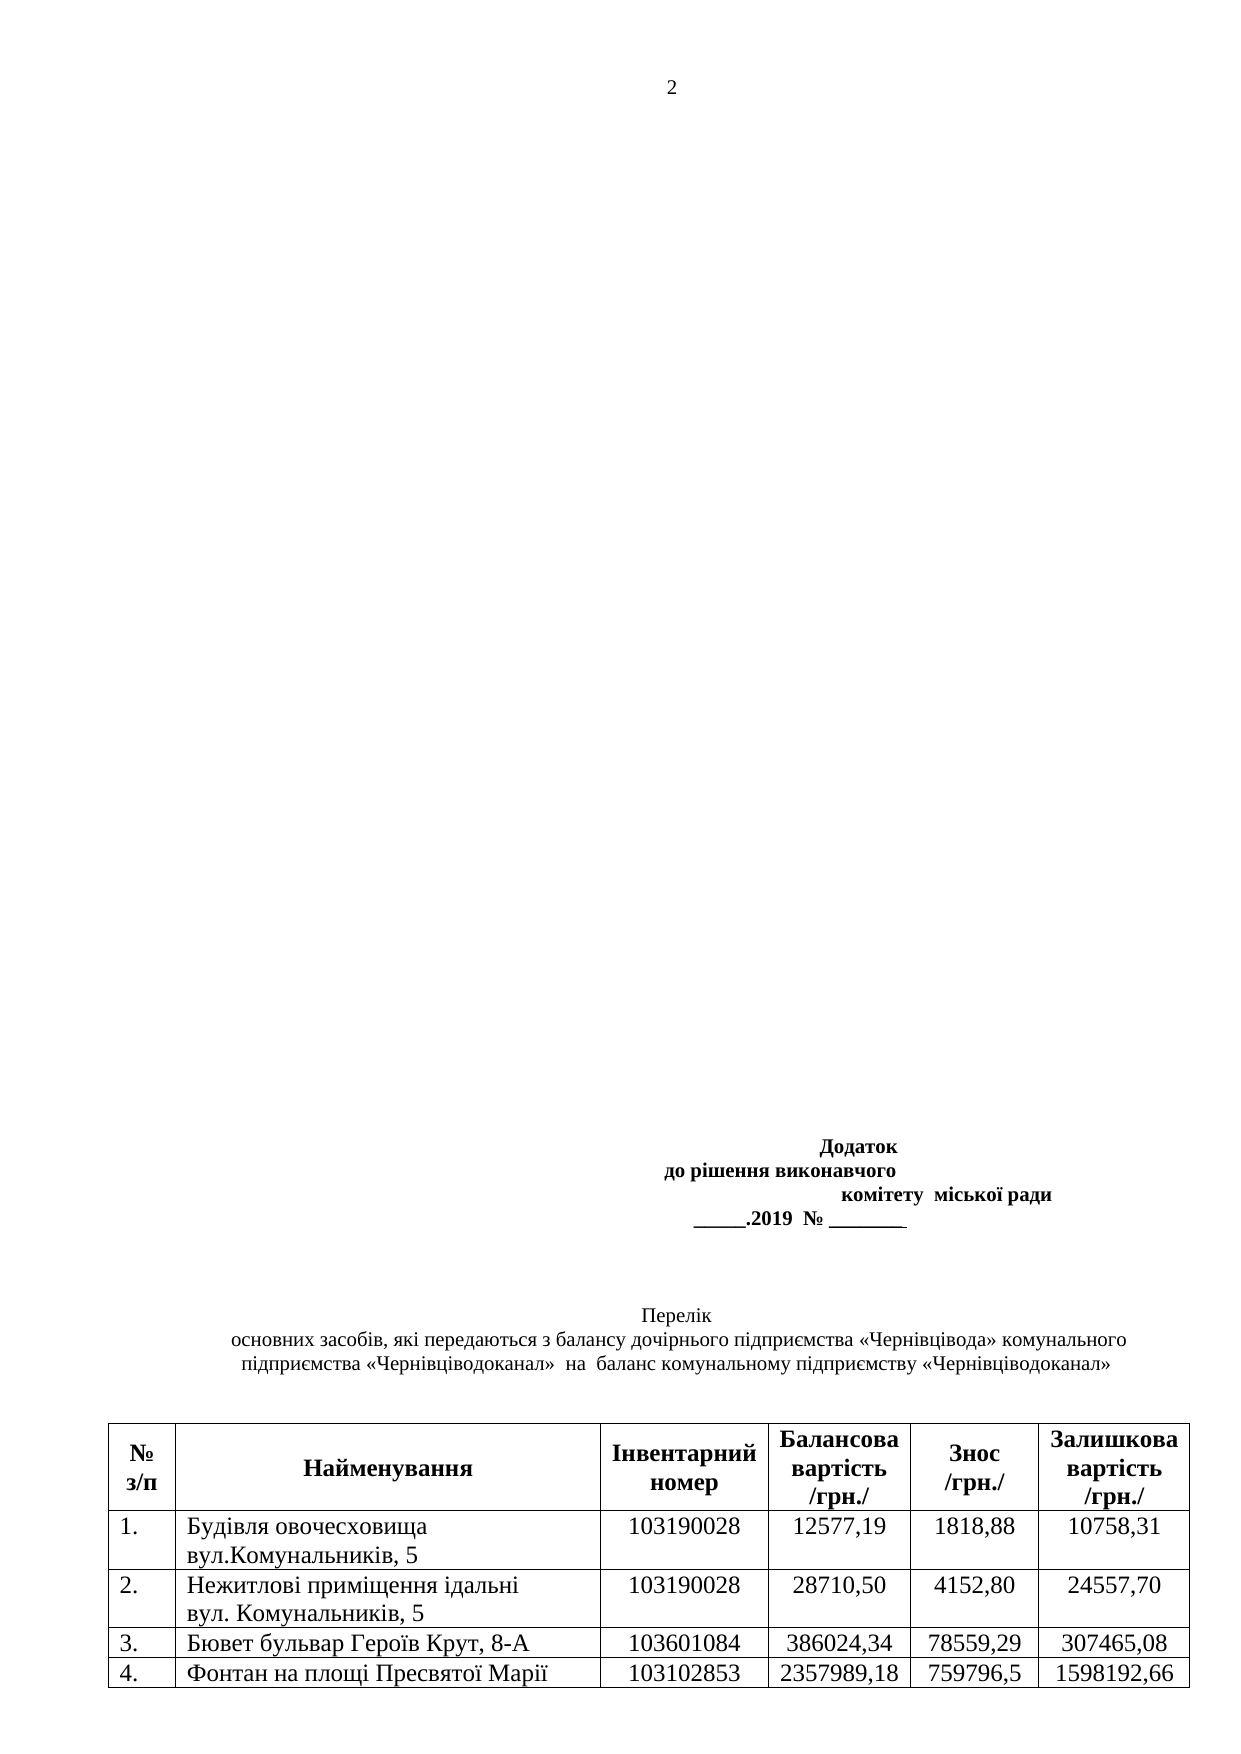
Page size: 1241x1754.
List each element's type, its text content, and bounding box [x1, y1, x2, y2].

text основних засобів, які передаються з балансу дочірнього підприємства «Чернівцівода» комунального підприємства «Чернівціводоканал» на баланс комунальному підприємству «Чернівціводоканал» [177, 1327, 1176, 1375]
table_cell 103190028 [601, 1511, 768, 1569]
table_cell 759796,52 [911, 1658, 1038, 1687]
table_cell Будівля овочесховища вул.Комунальників, 5 [176, 1511, 600, 1569]
table_cell Бювет бульвар Героїв Крут, 8-А [176, 1628, 600, 1657]
table_cell 3. [109, 1628, 175, 1657]
table_cell 1818,88 [911, 1511, 1038, 1569]
table_cell Нежитлові приміщення ідальні вул. Комунальників, 5 [176, 1570, 600, 1627]
table_cell 4152,80 [911, 1570, 1038, 1627]
text комітету міської ради [177, 1182, 1176, 1206]
table_header Інвентарний номер [601, 1424, 768, 1510]
table_header Балансова вартість /грн./ [769, 1424, 910, 1510]
text Перелік [177, 1302, 1176, 1327]
table_cell 12577,19 [769, 1511, 910, 1569]
table_header Знос /грн./ [911, 1424, 1038, 1510]
table_cell 103190028 [601, 1570, 768, 1627]
table_cell 78559,29 [911, 1628, 1038, 1657]
table_cell 2. [109, 1570, 175, 1627]
table_header № з/п [109, 1424, 175, 1510]
table_header Найменування [176, 1424, 600, 1510]
text Додаток до рішення виконавчого [177, 1134, 1176, 1182]
table_cell 1. [109, 1511, 175, 1569]
table_header Залишкова вартість /грн./ [1039, 1424, 1189, 1510]
table_cell 386024,34 [769, 1628, 910, 1657]
table_cell 103601084 [601, 1628, 768, 1657]
table_cell 24557,70 [1039, 1570, 1189, 1627]
table_cell 103102853 [601, 1658, 768, 1687]
table_cell 1598192,66 [1039, 1658, 1189, 1687]
table_cell 2357989,18 [769, 1658, 910, 1687]
table_cell 10758,31 [1039, 1511, 1189, 1569]
table_cell 307465,08 [1039, 1628, 1189, 1657]
table_cell 28710,50 [769, 1570, 910, 1627]
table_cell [176, 1658, 600, 1687]
text _____.2019 № _______ [177, 1206, 1176, 1230]
table_cell 4. [109, 1658, 175, 1687]
